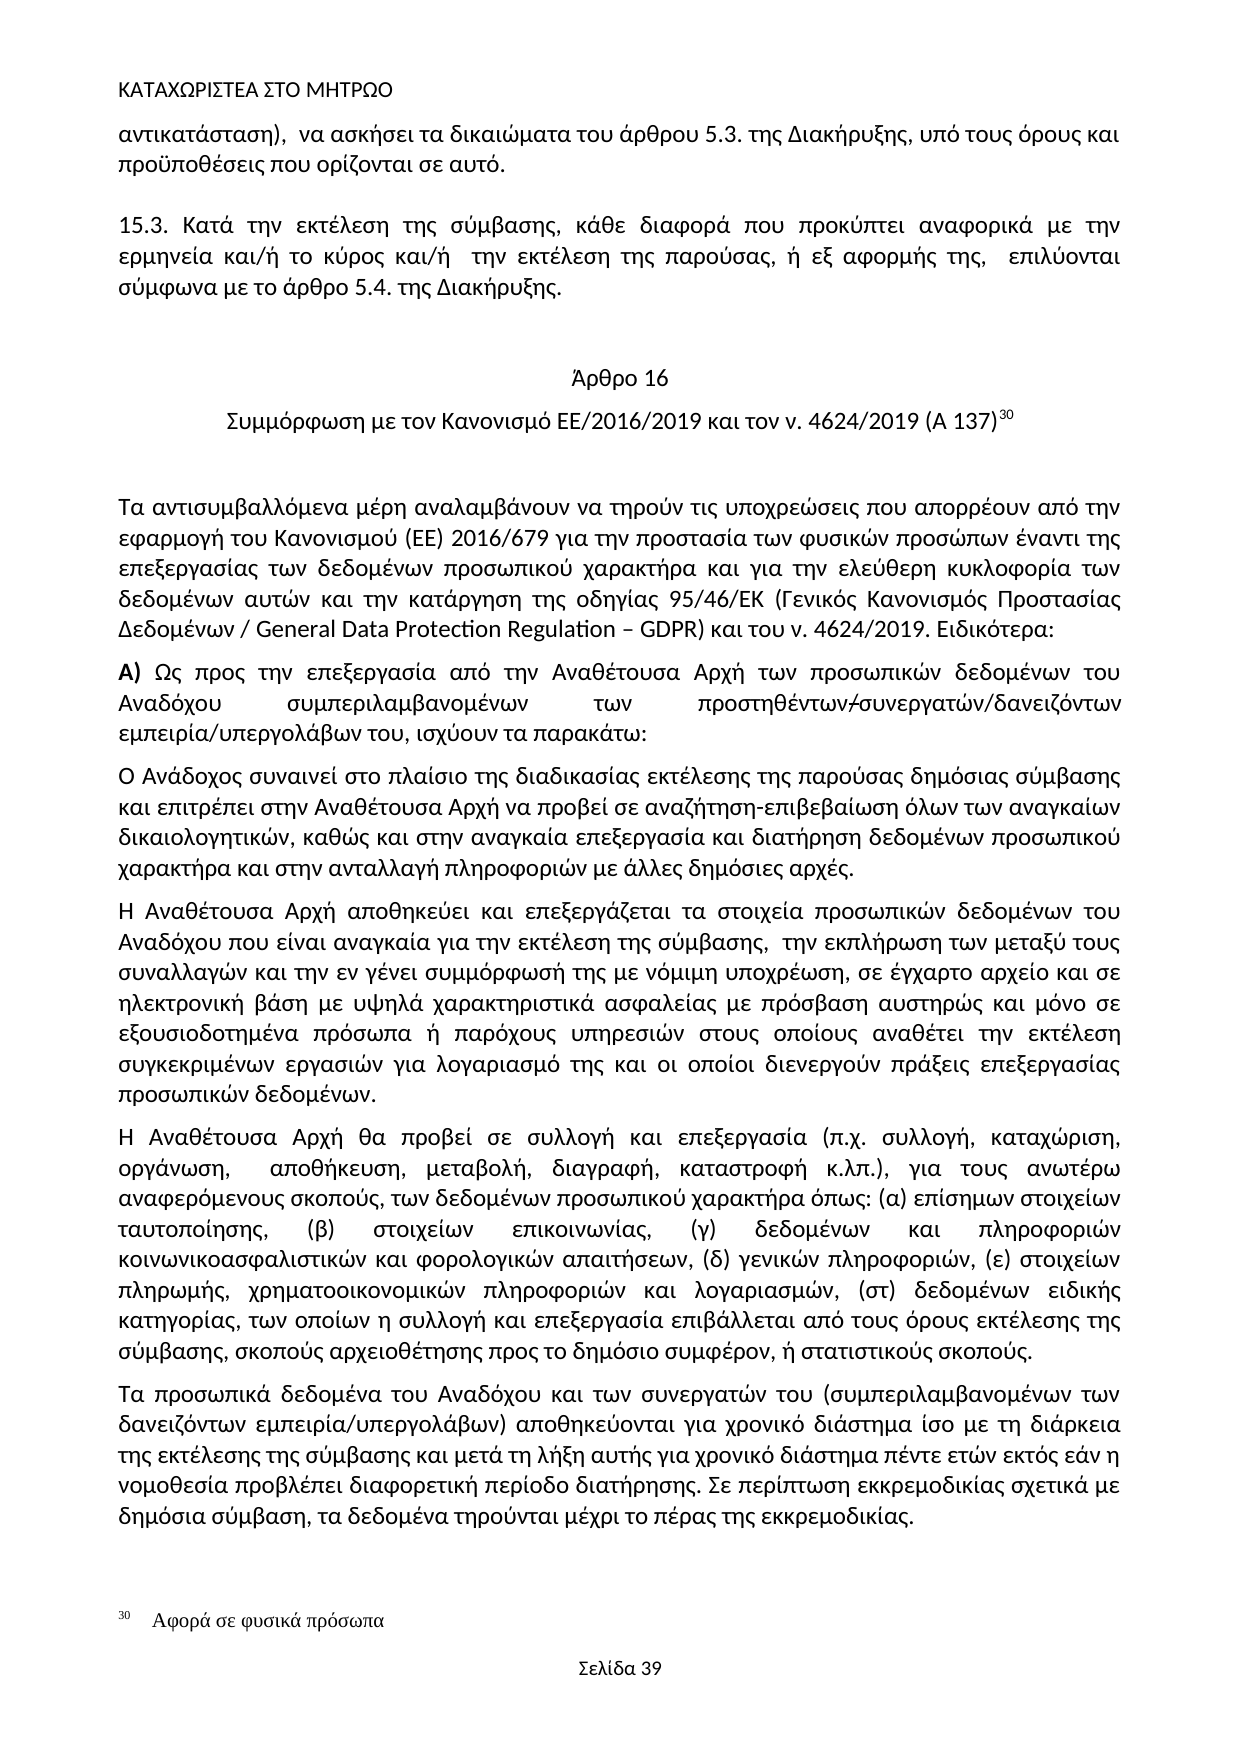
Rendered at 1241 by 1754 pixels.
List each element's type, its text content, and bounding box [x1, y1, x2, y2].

text Η Αναθέτουσα Αρχή αποθηκεύει και επεξεργάζεται τα στοιχεία προσωπικών δεδομένων του Αναδόχου που είναι αναγκαία για την εκτέλεση της σύμβασης, την εκπλήρωση των μεταξύ τους συναλλαγών και την εν γένει συμμόρφωσή της με νόμιμη υποχρέωση, σε έγχαρτο αρχείο και σε ηλεκτρονική βάση με υψηλά χαρακτηριστικά ασφαλείας με πρόσβαση αυστηρώς και μόνο σε εξουσιοδοτημένα πρόσωπα ή παρόχους υπηρεσιών στους οποίους αναθέτει την εκτέλεση συγκεκριμένων εργασιών για λογαριασμό της και οι οποίοι διενεργούν πράξεις επεξεργασίας προσωπικών δεδομένων. [118, 895, 1122, 1109]
text Τα αντισυμβαλλόμενα μέρη αναλαμβάνουν να τηρούν τις υποχρεώσεις που απορρέουν από την εφαρμογή του Κανονισμού (ΕΕ) 2016/679 για την προστασία των φυσικών προσώπων έναντι της επεξεργασίας των δεδομένων προσωπικού χαρακτήρα και για την ελεύθερη κυκλοφορία των δεδομένων αυτών και την κατάργηση της οδηγίας 95/46/ΕΚ (Γενικός Κανονισμός Προστασίας Δεδομένων / General Data Protection Regulation – GDPR) και του ν. 4624/2019. Ειδικότερα: [118, 491, 1122, 644]
text Α) Ως προς την επεξεργασία από την Αναθέτουσα Αρχή των προσωπικών δεδομένων του Αναδόχου συμπεριλαμβανομένων των προστηθέντων/συνεργατών/δανειζόντων εμπειρία/υπεργολάβων του, ισχύουν τα παρακάτω: [118, 656, 1122, 748]
text Ο Ανάδοχος συναινεί στο πλαίσιο της διαδικασίας εκτέλεσης της παρούσας δημόσιας σύμβασης και επιτρέπει στην Αναθέτουσα Αρχή να προβεί σε αναζήτηση-επιβεβαίωση όλων των αναγκαίων δικαιολογητικών, καθώς και στην αναγκαία επεξεργασία και διατήρηση δεδομένων προσωπικού χαρακτήρα και στην ανταλλαγή πληροφοριών με άλλες δημόσιες αρχές. [118, 761, 1122, 883]
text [118, 118, 1122, 179]
text Τα προσωπικά δεδομένα του Αναδόχου και των συνεργατών του (συμπεριλαμβανομένων των δανειζόντων εμπειρία/υπεργολάβων) αποθηκεύονται για χρονικό διάστημα ίσο με τη διάρκεια της εκτέλεσης της σύμβασης και μετά τη λήξη αυτής για χρονικό διάστημα πέντε ετών εκτός εάν η νομοθεσία προβλέπει διαφορετική περίοδο διατήρησης. Σε περίπτωση εκκρεμοδικίας σχετικά με δημόσια σύμβαση, τα δεδομένα τηρούνται μέχρι το πέρας της εκκρεμοδικίας. [118, 1378, 1122, 1531]
text Συμμόρφωση με τον Κανονισμό ΕΕ/2016/2019 και τον ν. 4624/2019 (Α 137) [118, 405, 1122, 436]
text Άρθρο 16 [118, 362, 1122, 393]
text 15.3. Κατά την εκτέλεση της σύμβασης, κάθε διαφορά που προκύπτει αναφορικά με την ερμηνεία και/ή το κύρος και/ή την εκτέλεση της παρούσας, ή εξ αφορμής της, επιλύονται σύμφωνα με το άρθρο 5.4. της Διακήρυξης. [118, 210, 1122, 301]
text Η Αναθέτουσα Αρχή θα προβεί σε συλλογή και επεξεργασία (π.χ. συλλογή, καταχώριση, οργάνωση, αποθήκευση, μεταβολή, διαγραφή, καταστροφή κ.λπ.), για τους ανωτέρω αναφερόμενους σκοπούς, των δεδομένων προσωπικού χαρακτήρα όπως: (α) επίσημων στοιχείων ταυτοποίησης, (β) στοιχείων επικοινωνίας, (γ) δεδομένων και πληροφοριών κοινωνικοασφαλιστικών και φορολογικών απαιτήσεων, (δ) γενικών πληροφοριών, (ε) στοιχείων πληρωμής, χρηματοοικονομικών πληροφοριών και λογαριασμών, (στ) δεδομένων ειδικής κατηγορίας, των οποίων η συλλογή και επεξεργασία επιβάλλεται από τους όρους εκτέλεσης της σύμβασης, σκοπούς αρχειοθέτησης προς το δημόσιο συμφέρον, ή στατιστικούς σκοπούς. [118, 1121, 1122, 1365]
